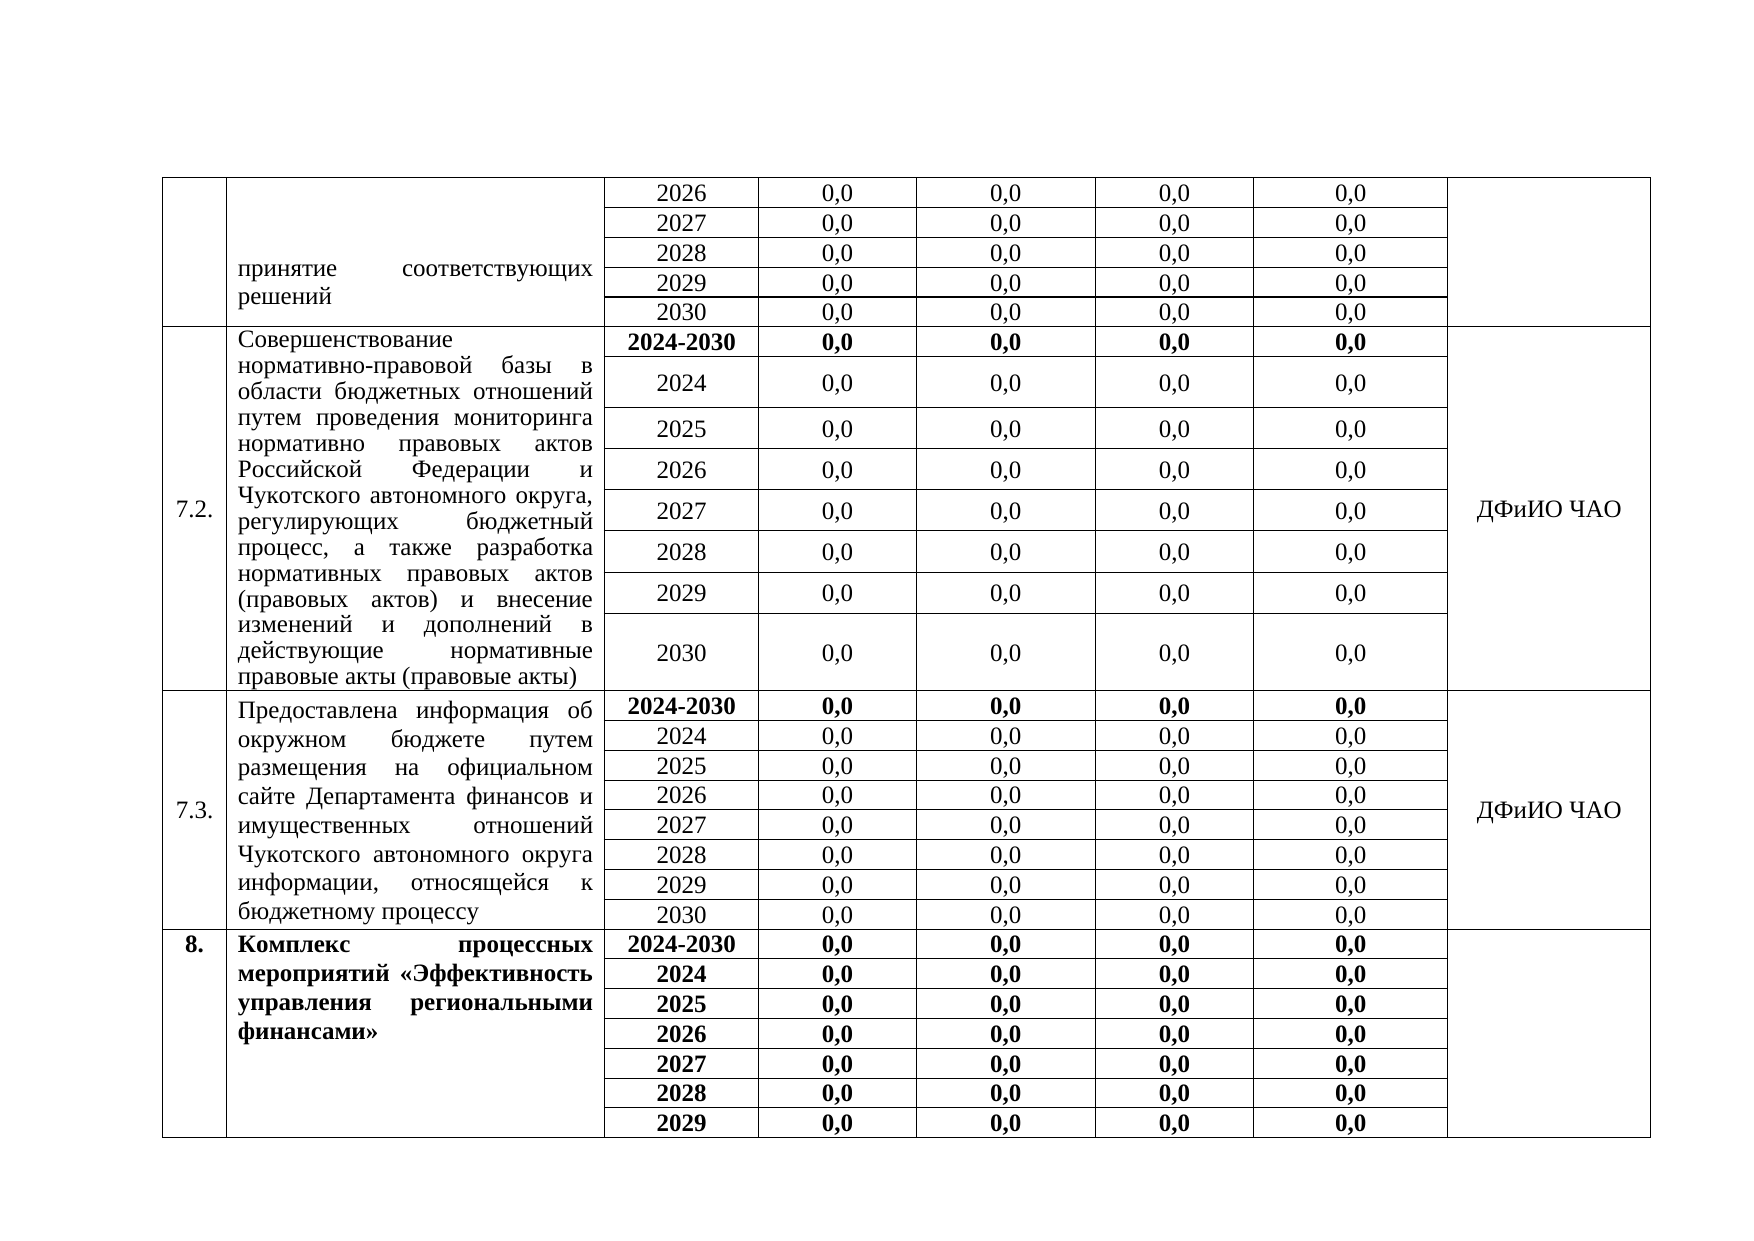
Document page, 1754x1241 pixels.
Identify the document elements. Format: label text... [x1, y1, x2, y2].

table_cell Комплекс процессных мероприятий «Эффективность управления региональными финансами» [227, 930, 604, 1137]
table_cell 0,0 [1254, 357, 1447, 407]
table_cell 2024-2030 [605, 691, 758, 720]
table_cell 0,0 [917, 751, 1095, 779]
table_cell 2029 [605, 870, 758, 899]
table_cell 0,0 [759, 327, 916, 356]
table_cell 0,0 [917, 208, 1095, 237]
table_cell 0,0 [917, 268, 1095, 296]
table_cell 0,0 [1254, 900, 1447, 928]
table_cell 0,0 [1254, 781, 1447, 809]
table_cell 0,0 [1254, 178, 1447, 207]
table_cell 2024-2030 [605, 930, 758, 958]
table_cell 0,0 [759, 238, 916, 267]
table_cell 0,0 [917, 178, 1095, 207]
table_cell 0,0 [1254, 840, 1447, 869]
table_cell 0,0 [1254, 531, 1447, 572]
table_cell 0,0 [917, 408, 1095, 448]
table_cell 2028 [605, 1079, 758, 1107]
table_cell 2024 [605, 721, 758, 750]
table_cell 2027 [605, 208, 758, 237]
table_cell 2026 [605, 178, 758, 207]
table_cell 2024 [605, 959, 758, 988]
table_cell 2025 [605, 408, 758, 448]
table_cell 0,0 [1254, 870, 1447, 899]
table_cell 0,0 [1096, 781, 1253, 809]
table_cell 0,0 [917, 930, 1095, 958]
table_cell 0,0 [759, 900, 916, 928]
table_cell 0,0 [759, 1108, 916, 1137]
table_cell 0,0 [1254, 959, 1447, 988]
table_cell 0,0 [759, 959, 916, 988]
table_cell 0,0 [1254, 1049, 1447, 1077]
table_cell 0,0 [1254, 1019, 1447, 1048]
table_cell 0,0 [1254, 327, 1447, 356]
table_cell ДФиИО ЧАО [1448, 327, 1650, 690]
table_cell 0,0 [1096, 357, 1253, 407]
table_cell 0,0 [1254, 490, 1447, 530]
table_cell 0,0 [917, 298, 1095, 326]
table_cell 0,0 [759, 1079, 916, 1107]
table_cell 0,0 [759, 930, 916, 958]
table_cell 0,0 [1096, 1019, 1253, 1048]
table_cell 0,0 [917, 238, 1095, 267]
table_cell 0,0 [1096, 1049, 1253, 1077]
table_cell 0,0 [759, 449, 916, 489]
table_cell 0,0 [1096, 751, 1253, 779]
table_cell 0,0 [1096, 810, 1253, 839]
table_cell 0,0 [1096, 1079, 1253, 1107]
table_cell 0,0 [1096, 614, 1253, 690]
table_cell 0,0 [759, 840, 916, 869]
table_cell 2029 [605, 268, 758, 296]
table_cell 2025 [605, 989, 758, 1018]
table_cell 2027 [605, 490, 758, 530]
table_cell 0,0 [1254, 408, 1447, 448]
table_cell 0,0 [917, 691, 1095, 720]
table_cell 0,0 [917, 1079, 1095, 1107]
table_cell 2026 [605, 1019, 758, 1048]
table_cell 2028 [605, 840, 758, 869]
table_cell 0,0 [917, 810, 1095, 839]
table_cell 0,0 [1254, 573, 1447, 613]
table_cell 0,0 [917, 1049, 1095, 1077]
table_cell 0,0 [759, 298, 916, 326]
table_cell 0,0 [1254, 691, 1447, 720]
table_cell 0,0 [917, 573, 1095, 613]
table_cell 0,0 [759, 1019, 916, 1048]
table_cell 0,0 [759, 178, 916, 207]
table_cell 2025 [605, 751, 758, 779]
table_cell 2024 [605, 357, 758, 407]
table_cell 0,0 [1254, 208, 1447, 237]
table_cell 2026 [605, 449, 758, 489]
table_cell 0,0 [759, 357, 916, 407]
table_cell 2026 [605, 781, 758, 809]
table_cell 0,0 [759, 573, 916, 613]
table_cell 2029 [605, 573, 758, 613]
table_cell 0,0 [917, 449, 1095, 489]
table_cell 7.2. [163, 327, 226, 690]
table_cell 0,0 [1096, 208, 1253, 237]
table_cell 0,0 [917, 989, 1095, 1018]
table_cell 0,0 [759, 408, 916, 448]
table_cell 0,0 [759, 268, 916, 296]
table_cell 0,0 [1254, 1079, 1447, 1107]
table_cell 0,0 [1096, 238, 1253, 267]
table_cell 0,0 [1254, 614, 1447, 690]
table_cell 0,0 [917, 531, 1095, 572]
table_cell 0,0 [1096, 840, 1253, 869]
table_cell 0,0 [1096, 327, 1253, 356]
table_cell 0,0 [1096, 178, 1253, 207]
table_cell 0,0 [1096, 490, 1253, 530]
table_cell 0,0 [917, 900, 1095, 928]
table_cell 0,0 [1254, 721, 1447, 750]
table_cell 0,0 [1096, 959, 1253, 988]
table_cell 0,0 [917, 490, 1095, 530]
table_cell 0,0 [1096, 721, 1253, 750]
table_cell 0,0 [917, 614, 1095, 690]
table_cell 0,0 [1254, 989, 1447, 1018]
table_cell 0,0 [917, 721, 1095, 750]
table_cell 0,0 [1254, 238, 1447, 267]
table_cell 0,0 [759, 531, 916, 572]
table_cell 0,0 [1096, 930, 1253, 958]
table_cell 0,0 [917, 840, 1095, 869]
table_cell [1448, 930, 1650, 1137]
table_cell 2028 [605, 531, 758, 572]
table_cell 0,0 [759, 208, 916, 237]
table_cell 0,0 [759, 1049, 916, 1077]
table_cell 0,0 [1096, 989, 1253, 1018]
table_cell 0,0 [759, 870, 916, 899]
table_cell 0,0 [1096, 531, 1253, 572]
table_cell 0,0 [1096, 268, 1253, 296]
table_cell 0,0 [1254, 1108, 1447, 1137]
table_cell 2027 [605, 810, 758, 839]
table_cell 0,0 [1254, 810, 1447, 839]
table_cell 0,0 [759, 691, 916, 720]
table_cell Совершенствование нормативно-правовой базы в области бюджетных отношений путем проведения мониторинга нормативно правовых актов Российской Федерации и Чукотского автономного округа, регулирующих бюджетный процесс, а также разработка нормативных правовых актов (правовых актов) и внесение изменений и дополнений в действующие нормативные правовые акты (правовые акты) [227, 327, 604, 690]
table_cell 0,0 [1096, 900, 1253, 928]
table_cell 0,0 [1096, 1108, 1253, 1137]
table_cell 0,0 [759, 989, 916, 1018]
table_cell 2027 [605, 1049, 758, 1077]
table_cell 0,0 [917, 357, 1095, 407]
table_cell 0,0 [759, 490, 916, 530]
table_cell 7.3. [163, 691, 226, 928]
table_cell 0,0 [1254, 268, 1447, 296]
table_cell 0,0 [917, 1019, 1095, 1048]
table_cell 0,0 [1254, 751, 1447, 779]
table_cell 0,0 [1096, 449, 1253, 489]
table_cell 0,0 [917, 1108, 1095, 1137]
table_cell 2030 [605, 298, 758, 326]
table_cell 0,0 [1096, 870, 1253, 899]
table_cell 2024-2030 [605, 327, 758, 356]
table_cell 0,0 [1096, 298, 1253, 326]
table_cell 0,0 [1096, 691, 1253, 720]
table_cell 0,0 [759, 614, 916, 690]
table_cell 2030 [605, 614, 758, 690]
table_cell 0,0 [1254, 930, 1447, 958]
table_cell 0,0 [759, 810, 916, 839]
table_cell 0,0 [917, 959, 1095, 988]
table_cell 8. [163, 930, 226, 1137]
table_cell 2030 [605, 900, 758, 928]
table_cell 0,0 [917, 781, 1095, 809]
table_cell 0,0 [759, 721, 916, 750]
table_cell 0,0 [917, 327, 1095, 356]
table_cell 0,0 [917, 870, 1095, 899]
table_cell 0,0 [759, 751, 916, 779]
table_cell 0,0 [1096, 573, 1253, 613]
table_cell 0,0 [1254, 449, 1447, 489]
table_cell Предоставлена информация об окружном бюджете путем размещения на официальном сайте Департамента финансов и имущественных отношений Чукотского автономного округа информации, относящейся к бюджетному процессу [227, 691, 604, 928]
table_cell 0,0 [1096, 408, 1253, 448]
table_cell 2029 [605, 1108, 758, 1137]
table_cell 0,0 [759, 781, 916, 809]
table_cell 0,0 [1254, 298, 1447, 326]
table_cell ДФиИО ЧАО [1448, 691, 1650, 928]
table_cell 2028 [605, 238, 758, 267]
